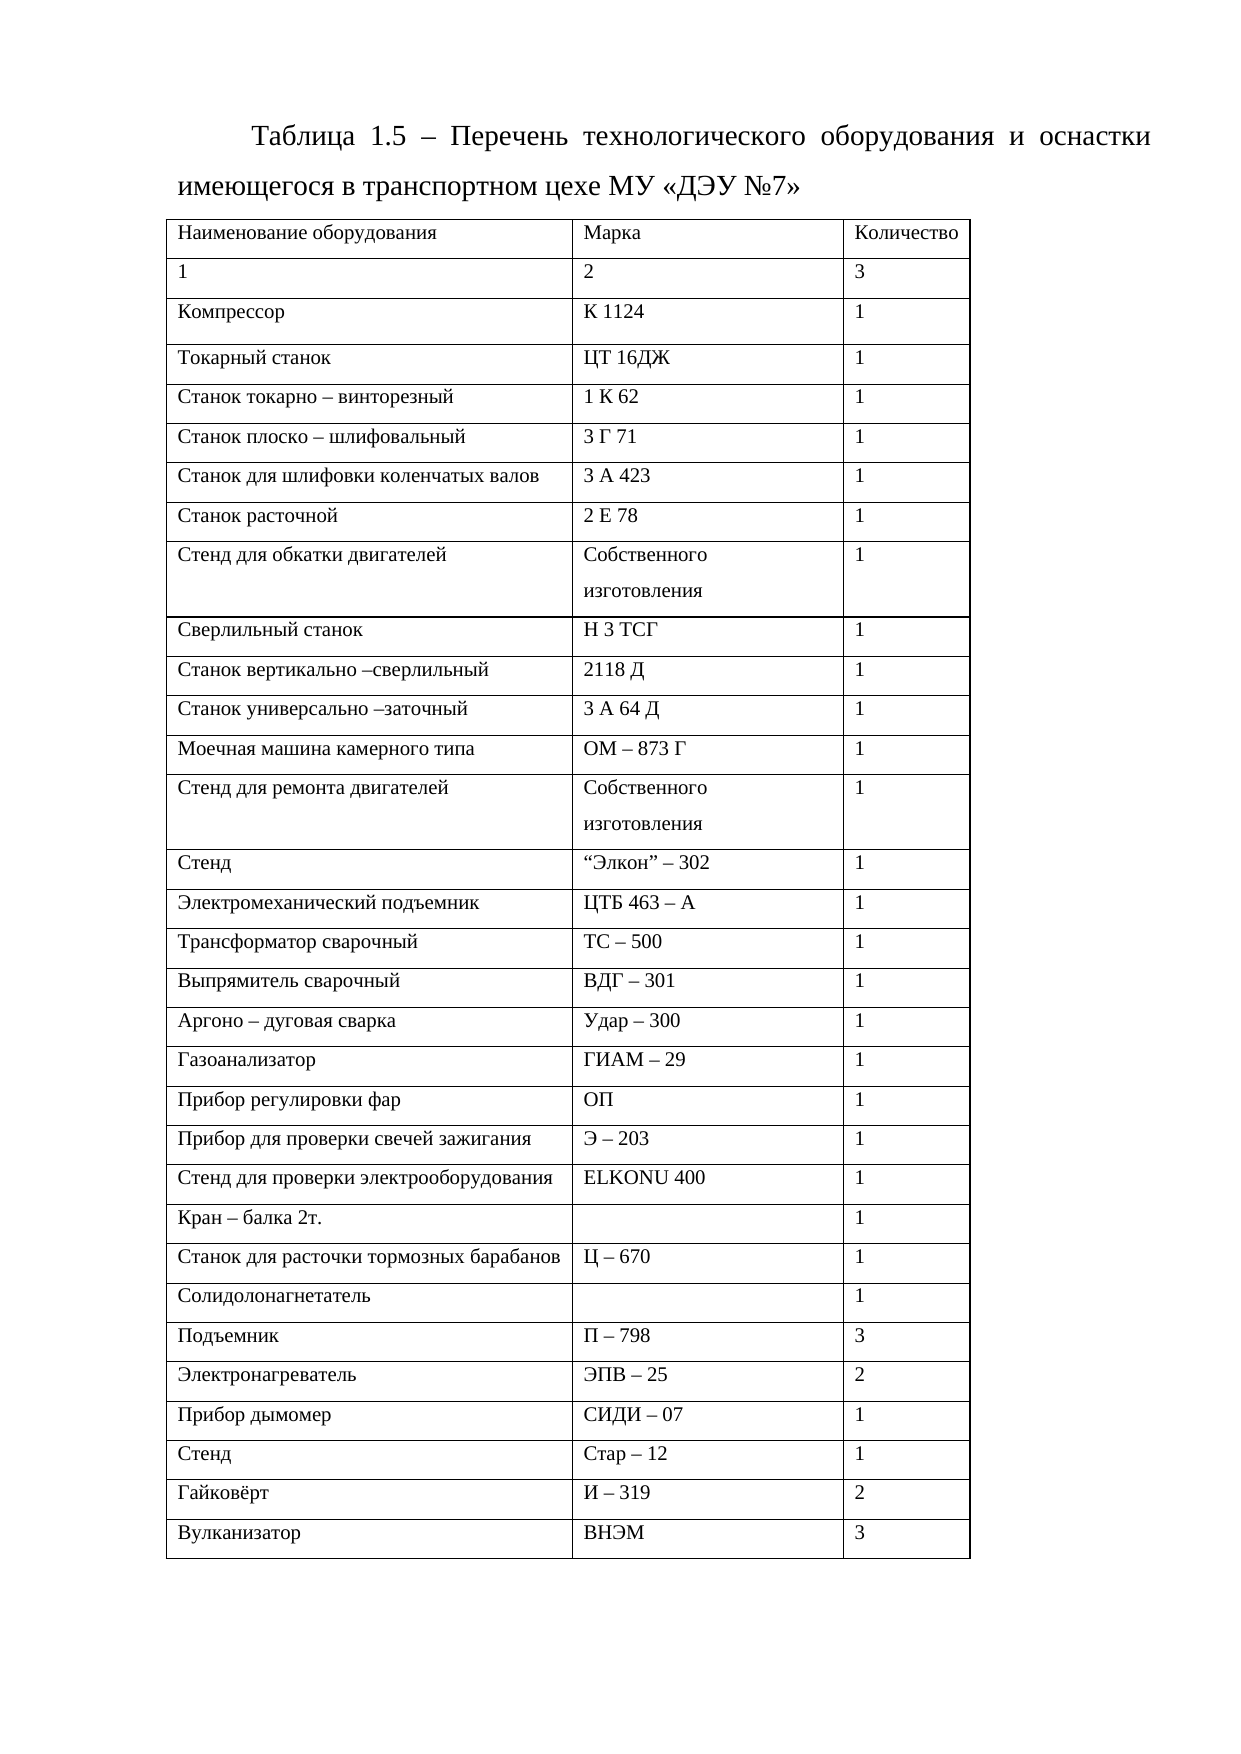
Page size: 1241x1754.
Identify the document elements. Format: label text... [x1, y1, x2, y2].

table_cell 1 [844, 299, 969, 344]
table_cell 1 [844, 1284, 969, 1322]
table_cell Станок токарно – винторезный [167, 385, 572, 423]
table_cell Станок плоско – шлифовальный [167, 424, 572, 462]
table_cell 3 [844, 259, 969, 297]
table_cell Сверлильный станок [167, 618, 572, 656]
table_cell И – 319 [573, 1480, 843, 1519]
table_cell 71 [573, 424, 843, 462]
table_cell Гайковёрт [167, 1480, 572, 1519]
table_cell 1 [844, 1441, 969, 1479]
table_cell Собственного изготовления [573, 542, 843, 616]
table_cell 1 [844, 775, 969, 849]
table_cell ЦТБ 463 – А [573, 890, 843, 928]
table_cell Трансформатор сварочный [167, 929, 572, 967]
table_cell 3 [844, 1323, 969, 1361]
table_cell Компрессор [167, 299, 572, 344]
table_cell Станок вертикально –сверлильный [167, 657, 572, 695]
table_cell 1 [844, 1165, 969, 1204]
table_cell 3 [844, 1520, 969, 1558]
table_cell 1 [844, 1087, 969, 1125]
table_cell Солидолонагнетатель [167, 1284, 572, 1322]
table_cell Электронагреватель [167, 1362, 572, 1401]
table_cell 1 [844, 618, 969, 656]
table_cell Ц – 670 [573, 1244, 843, 1282]
table_cell 2 [573, 259, 843, 297]
table_cell Удар – 300 [573, 1008, 843, 1046]
table_cell ЦТ 16ДЖ [573, 345, 843, 383]
table_cell 2 [844, 1480, 969, 1519]
table_cell СИДИ – 07 [573, 1402, 843, 1440]
table_header Марка [573, 220, 843, 258]
table_cell 1 [844, 1205, 969, 1243]
table_cell 1 [844, 1008, 969, 1046]
table_cell [573, 1205, 843, 1243]
table_cell 1 [844, 345, 969, 383]
table_cell Станок универсально –заточный [167, 696, 572, 734]
table_cell ГИАМ – 29 [573, 1047, 843, 1086]
table_cell 1 [844, 850, 969, 889]
table_cell Станок для шлифовки коленчатых валов [167, 463, 572, 502]
table_cell Моечная машина камерного типа [167, 736, 572, 774]
table_cell 2 Е 78 [573, 503, 843, 541]
table_cell 1 [844, 1244, 969, 1282]
table_cell Вулканизатор [167, 1520, 572, 1558]
table_cell Прибор для проверки свечей зажигания [167, 1126, 572, 1164]
table_cell 1 [167, 259, 572, 297]
table_cell Стенд [167, 1441, 572, 1479]
table_cell Станок для расточки тормозных барабанов [167, 1244, 572, 1282]
table_cell 1 К 62 [573, 385, 843, 423]
table_cell 1 [844, 424, 969, 462]
table_cell 1 [844, 1126, 969, 1164]
table_cell ВДГ – 301 [573, 969, 843, 1007]
table_cell [573, 1284, 843, 1322]
table_cell Собственного изготовления [573, 775, 843, 849]
table_cell 1 [844, 542, 969, 616]
table_cell Подъемник [167, 1323, 572, 1361]
table_cell К 1124 [573, 299, 843, 344]
table_cell 1 [844, 657, 969, 695]
table_header Наименование оборудования [167, 220, 572, 258]
table_cell Токарный станок [167, 345, 572, 383]
table_cell Стенд для ремонта двигателей [167, 775, 572, 849]
table_cell 1 [844, 890, 969, 928]
table_cell ТС – 500 [573, 929, 843, 967]
table_cell Станок расточной [167, 503, 572, 541]
table_cell П – 798 [573, 1323, 843, 1361]
table_cell 1 [844, 696, 969, 734]
table_cell Н 3 ТСГ [573, 618, 843, 656]
table_cell ELKONU 400 [573, 1165, 843, 1204]
table_cell 1 [844, 503, 969, 541]
table_cell “Элкон” – 302 [573, 850, 843, 889]
table_header Количество [844, 220, 969, 258]
table_cell 1 [844, 969, 969, 1007]
table_cell Стенд для обкатки двигателей [167, 542, 572, 616]
table_cell Кран – балка 2т. [167, 1205, 572, 1243]
table_cell 3 А 64 Д [573, 696, 843, 734]
table_cell 1 [844, 385, 969, 423]
table_cell 2 [844, 1362, 969, 1401]
table_cell 1 [844, 736, 969, 774]
table_cell ОМ – [573, 736, 843, 774]
table_cell Стенд [167, 850, 572, 889]
table_cell Прибор дымомер [167, 1402, 572, 1440]
table_cell 1 [844, 1402, 969, 1440]
table_cell Стар – 12 [573, 1441, 843, 1479]
table_cell Газоанализатор [167, 1047, 572, 1086]
table_cell ЭПВ – 25 [573, 1362, 843, 1401]
table_cell 3 А 423 [573, 463, 843, 502]
table_cell Э – 203 [573, 1126, 843, 1164]
table_cell ОП [573, 1087, 843, 1125]
table_cell 1 [844, 929, 969, 967]
table_cell Прибор регулировки фар [167, 1087, 572, 1125]
table_cell ВНЭМ [573, 1520, 843, 1558]
table_cell Стенд для проверки электрооборудования [167, 1165, 572, 1204]
text Таблица 1.5 – Перечень технологического оборудования и оснастки имеющегося в транспортном цехе МУ «ДЭУ №7» [177, 118, 1152, 202]
table_cell Аргоно – дуговая сварка [167, 1008, 572, 1046]
table_cell Выпрямитель сварочный [167, 969, 572, 1007]
table_cell Электромеханический подъемник [167, 890, 572, 928]
table_cell 1 [844, 463, 969, 502]
table_cell 2118 Д [573, 657, 843, 695]
table_cell 1 [844, 1047, 969, 1086]
